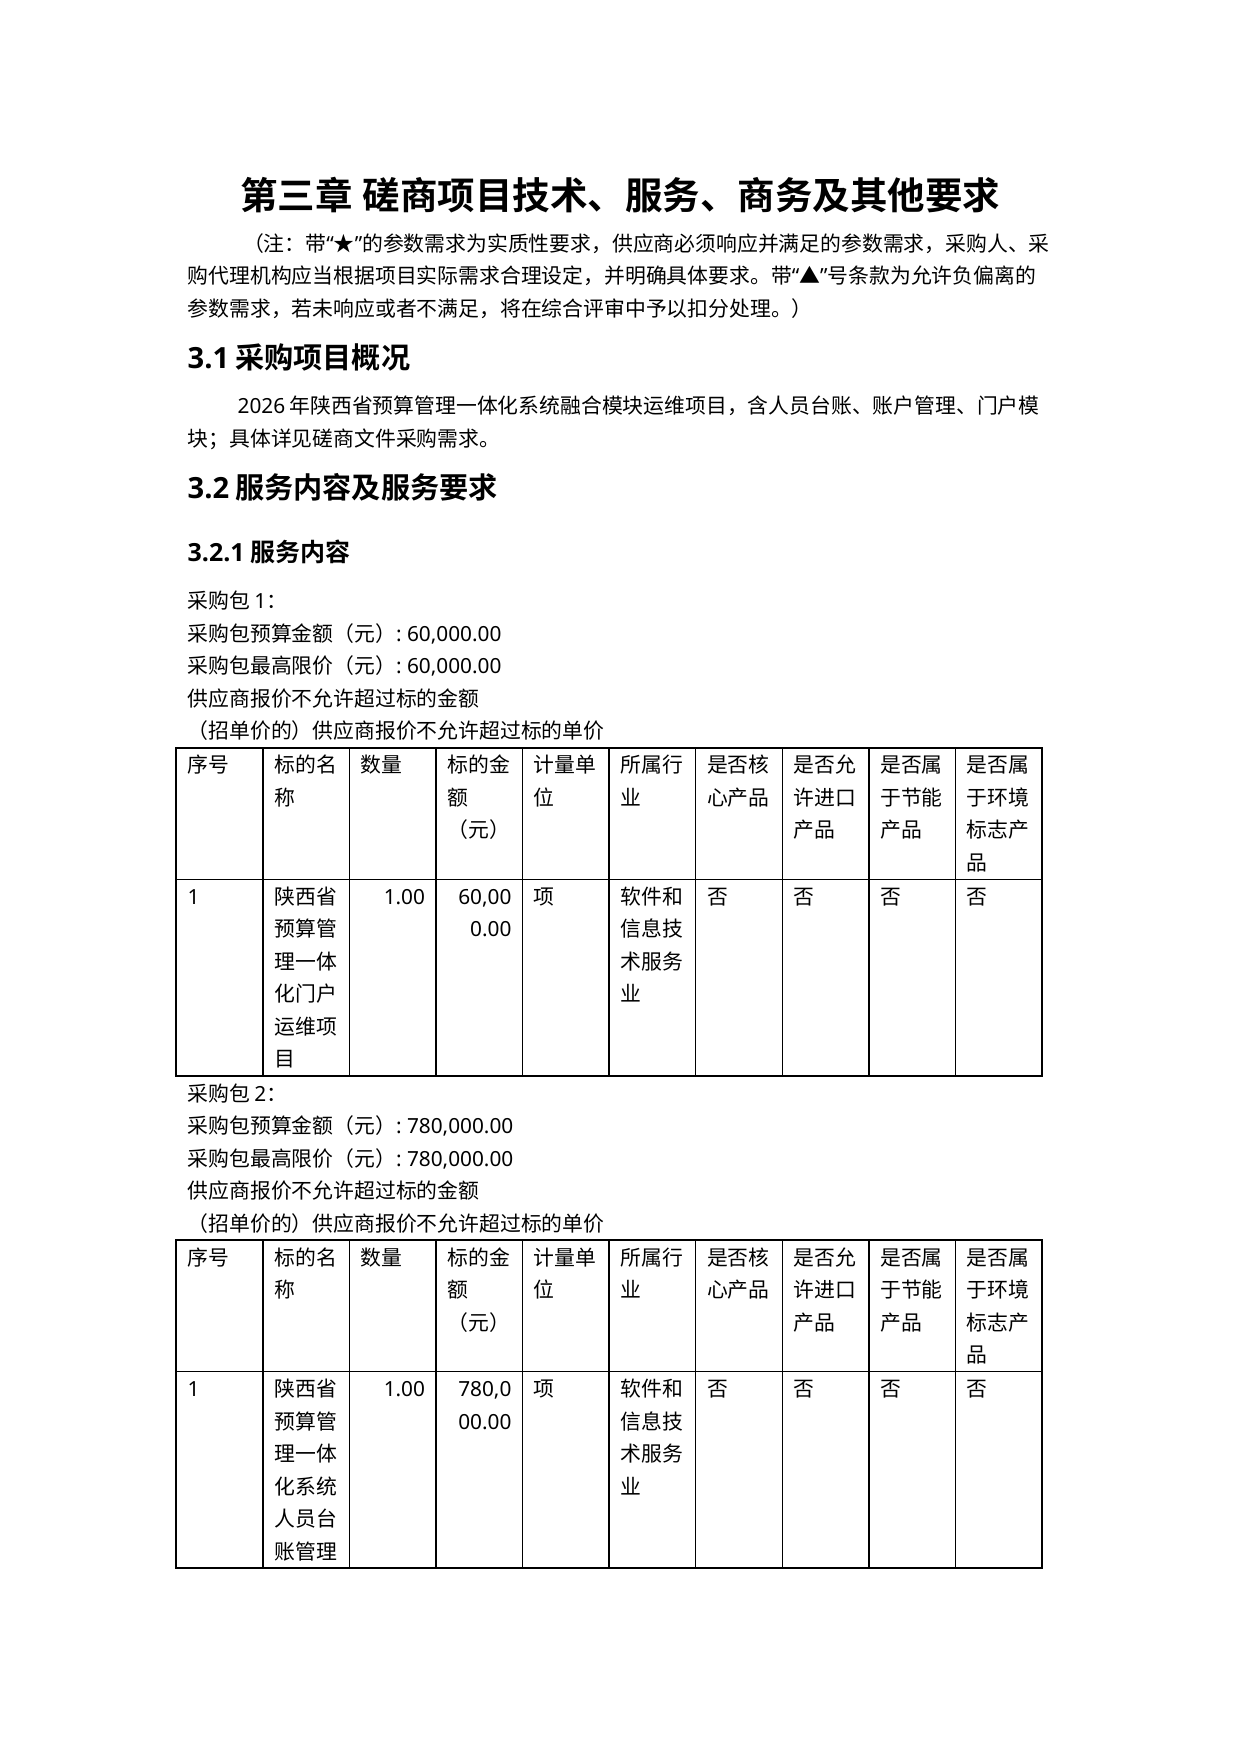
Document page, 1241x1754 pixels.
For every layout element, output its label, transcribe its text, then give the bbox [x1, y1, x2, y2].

table_cell 否 [870, 880, 955, 1075]
table_header 是否允许进口产品 [783, 1241, 868, 1371]
table_header 序号 [177, 749, 262, 878]
table_cell 项 [523, 1372, 608, 1567]
table_header 是否属于节能产品 [870, 1241, 955, 1371]
text （注：带“★”的参数需求为实质性要求，供应商必须响应并满足的参数需求，采购人、采购代理机构应当根据项目实际需求合理设定，并明确具体要求。带“▲”号条款为允许负偏离的参数需求，若未响应或者不满足，将在综合评审中予以扣分处理。） [187, 227, 1053, 324]
text 3.2.1服务内容 [187, 519, 1053, 584]
text 第三章 磋商项目技术、服务、商务及其他要求 [187, 162, 1053, 227]
table_header 数量 [350, 749, 435, 878]
table_cell 1.00 [350, 880, 435, 1075]
table_header 标的金额 （元） [437, 749, 522, 878]
table_header 是否核心产品 [696, 1241, 782, 1371]
table_cell 项 [523, 880, 608, 1075]
table_cell 1.00 [350, 1372, 435, 1567]
table_header 是否属于节能产品 [870, 749, 955, 878]
text 3.2服务内容及服务要求 [187, 454, 1053, 519]
table_header 计量单位 [523, 749, 608, 878]
text 采购包最高限价（元）: 60,000.00 [187, 649, 1053, 682]
table_header 所属行业 [610, 749, 695, 878]
table_cell 780,000.00 [437, 1372, 522, 1567]
table_header 是否属于环境标志产品 [956, 1241, 1041, 1371]
table_cell 否 [956, 1372, 1041, 1567]
text （招单价的）供应商报价不允许超过标的单价 [187, 1207, 1053, 1239]
table_cell 1 [177, 880, 262, 1075]
table_cell 否 [783, 1372, 868, 1567]
table_cell 软件和信息技术服务业 [610, 880, 695, 1075]
table_cell 否 [783, 880, 868, 1075]
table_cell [264, 1372, 349, 1567]
text 采购包2： [187, 1077, 1053, 1109]
text 供应商报价不允许超过标的金额 [187, 1174, 1053, 1207]
table_cell 陕西省预算管理一体化门户运维项目 [264, 880, 349, 1075]
table_cell 否 [696, 1372, 782, 1567]
table_cell 否 [870, 1372, 955, 1567]
table_header 标的名称 [264, 749, 349, 878]
text 2026年陕西省预算管理一体化系统融合模块运维项目，含人员台账、账户管理、门户模块；具体详见磋商文件采购需求。 [187, 389, 1053, 454]
table_header 所属行业 [610, 1241, 695, 1371]
table_cell 60,000.00 [437, 880, 522, 1075]
table_header 是否允许进口产品 [783, 749, 868, 878]
text 3.1采购项目概况 [187, 324, 1053, 389]
text 采购包预算金额（元）: 780,000.00 [187, 1109, 1053, 1142]
text 供应商报价不允许超过标的金额 [187, 682, 1053, 714]
table_header 数量 [350, 1241, 435, 1371]
table_header 是否属于环境标志产品 [956, 749, 1041, 878]
table_header 标的名称 [264, 1241, 349, 1371]
table_cell 否 [696, 880, 782, 1075]
table_header 序号 [177, 1241, 262, 1371]
text 采购包1： [187, 584, 1053, 617]
table_header 是否核心产品 [696, 749, 782, 878]
table_cell 软件和信息技术服务业 [610, 1372, 695, 1567]
text （招单价的）供应商报价不允许超过标的单价 [187, 714, 1053, 747]
table_header 标的金额 （元） [437, 1241, 522, 1371]
text 采购包预算金额（元）: 60,000.00 [187, 617, 1053, 649]
table_header 计量单位 [523, 1241, 608, 1371]
table_cell 1 [177, 1372, 262, 1567]
table_cell 否 [956, 880, 1041, 1075]
text 采购包最高限价（元）: 780,000.00 [187, 1142, 1053, 1174]
